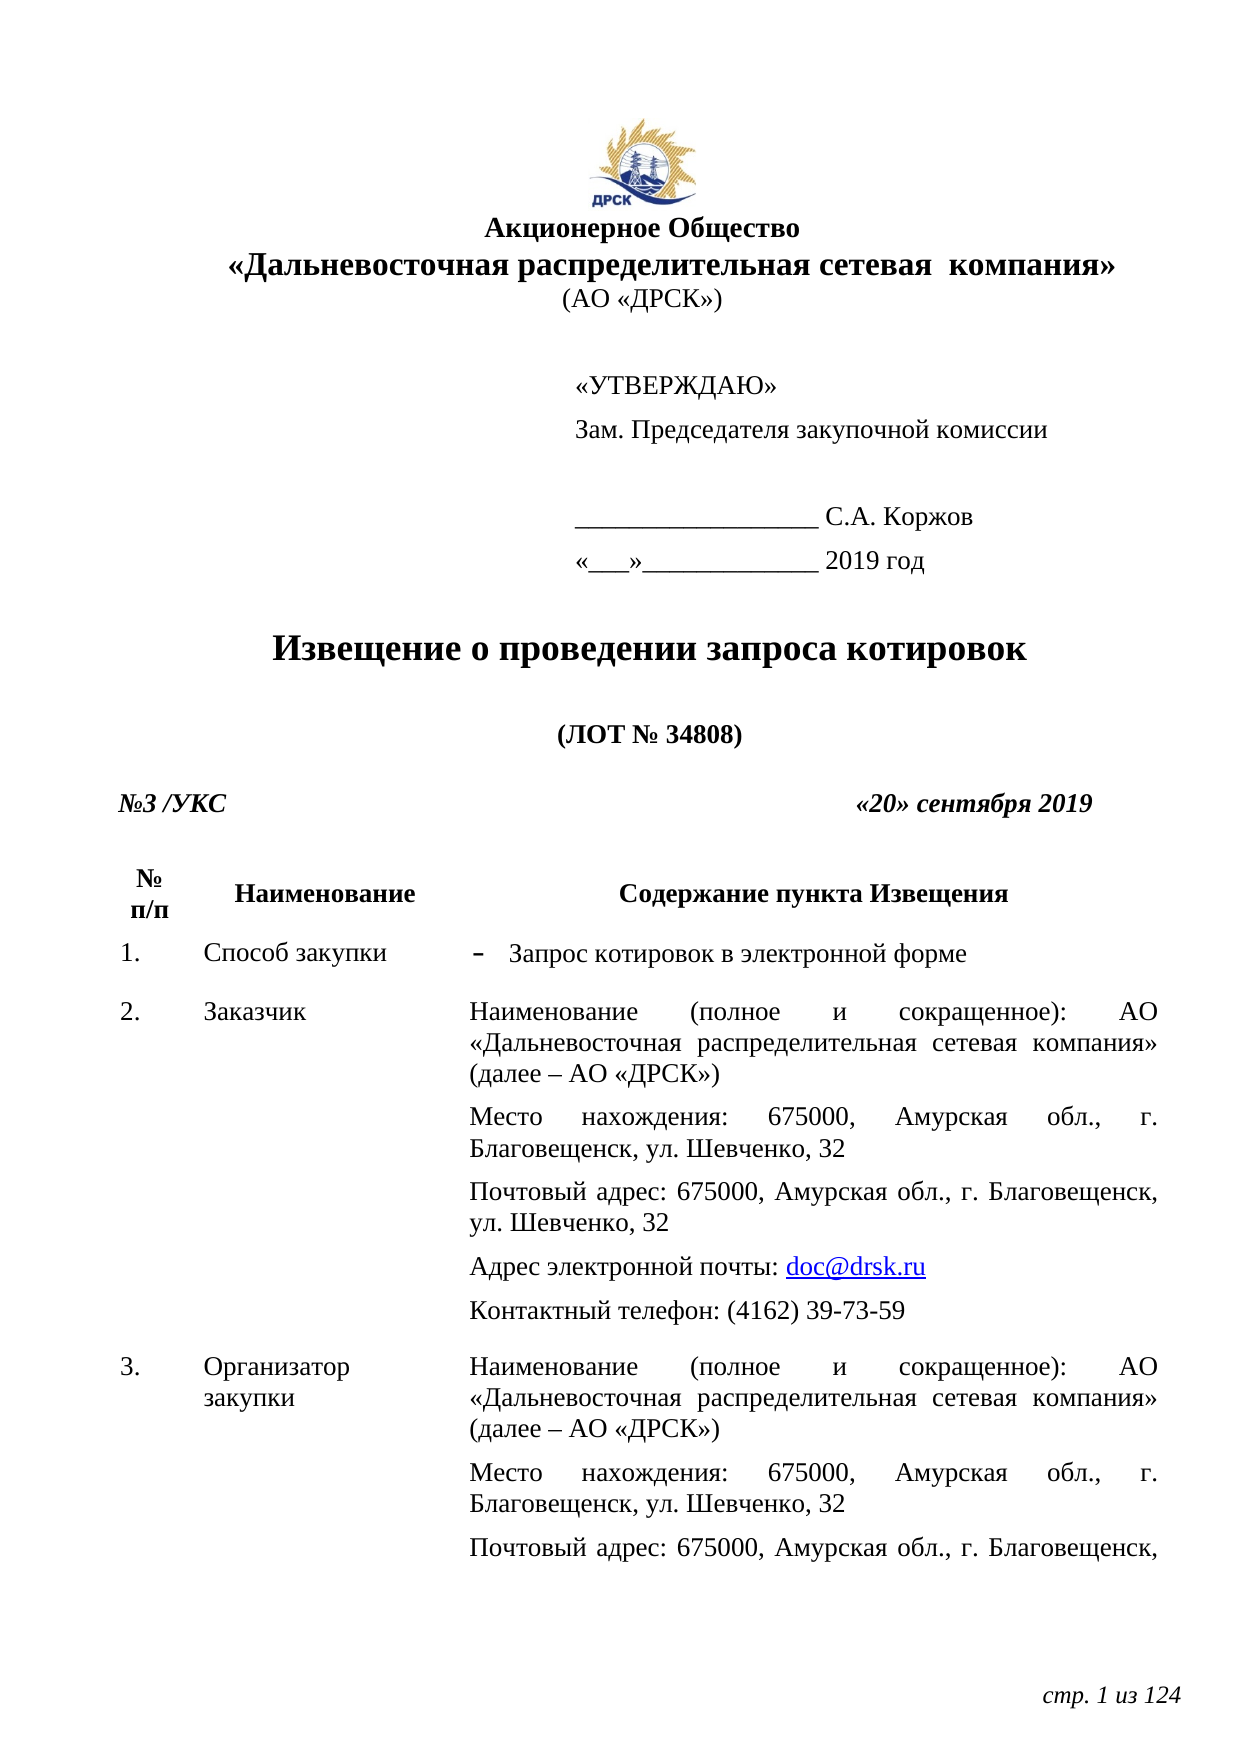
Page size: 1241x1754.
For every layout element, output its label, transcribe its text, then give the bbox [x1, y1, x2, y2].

table_cell Наименование (полное и сокращенное): АО «Дальневосточная распределительная сетевая компания» (далее – АО «ДРСК») Место нахождения: 675000, Амурская обл., г. Благовещенск, ул. Шевченко, 32 Почтовый адрес: 675000, Амурская обл., г. Благовещенск, ул. Шевченко, 32 Адрес электронной почты: doc@drsk.ru Контактный телефон: (4162) 39-73-59 [458, 982, 1170, 1337]
table_header «20» сентября 2019 [605, 787, 1104, 849]
table_cell Организатор закупки [192, 1338, 458, 1562]
text Зам. Председателя закупочной комиссии [575, 413, 1181, 444]
text «Дальневосточная распределительная сетевая компания» [118, 244, 1166, 282]
table_cell [107, 982, 192, 1337]
text «___»_____________ 2019 год [575, 544, 1181, 575]
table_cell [458, 1338, 1170, 1562]
table_cell Способ закупки [192, 924, 458, 982]
table_header Содержание пункта Извещения [458, 849, 1170, 924]
table_header №3 /УКС [107, 787, 605, 849]
text (АО «ДРСК») [118, 282, 1166, 313]
text «УТВЕРЖДАЮ» [575, 369, 1181, 401]
text Извещение о проведении запроса котировок [118, 625, 1181, 668]
table_cell Запрос котировок в электронной форме [458, 924, 1170, 982]
text (ЛОТ № 34808) [118, 718, 1181, 749]
table_cell Заказчик [192, 982, 458, 1337]
table_cell [107, 1338, 192, 1562]
text Акционерное Общество [118, 210, 1166, 244]
picture [588, 118, 697, 211]
table_header № п/п [107, 849, 192, 924]
table_cell [107, 924, 192, 982]
table_header Наименование [192, 849, 458, 924]
text __________________ С.А. Коржов [575, 500, 1181, 532]
